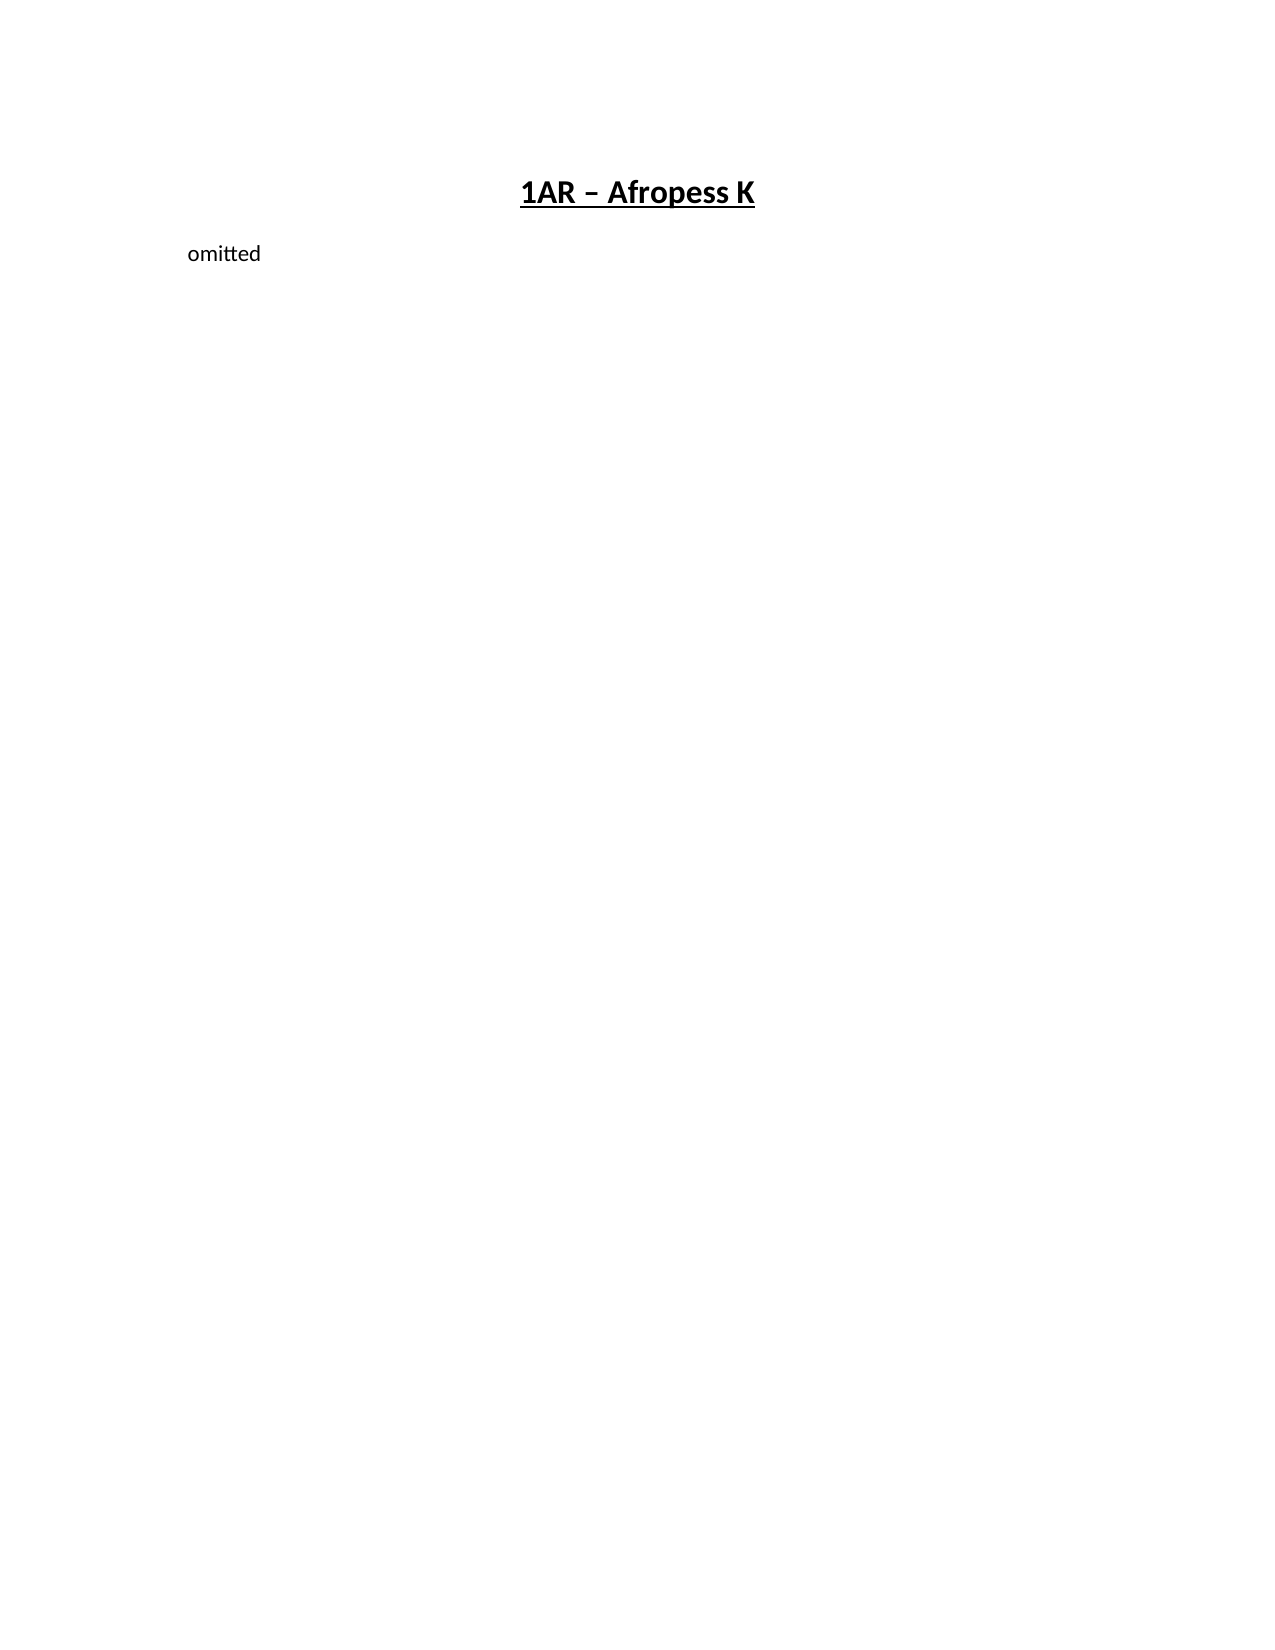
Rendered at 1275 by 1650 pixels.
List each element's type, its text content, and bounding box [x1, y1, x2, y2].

text omitted [187, 239, 1087, 268]
subtitle 1AR – Afropess K [187, 171, 1087, 212]
